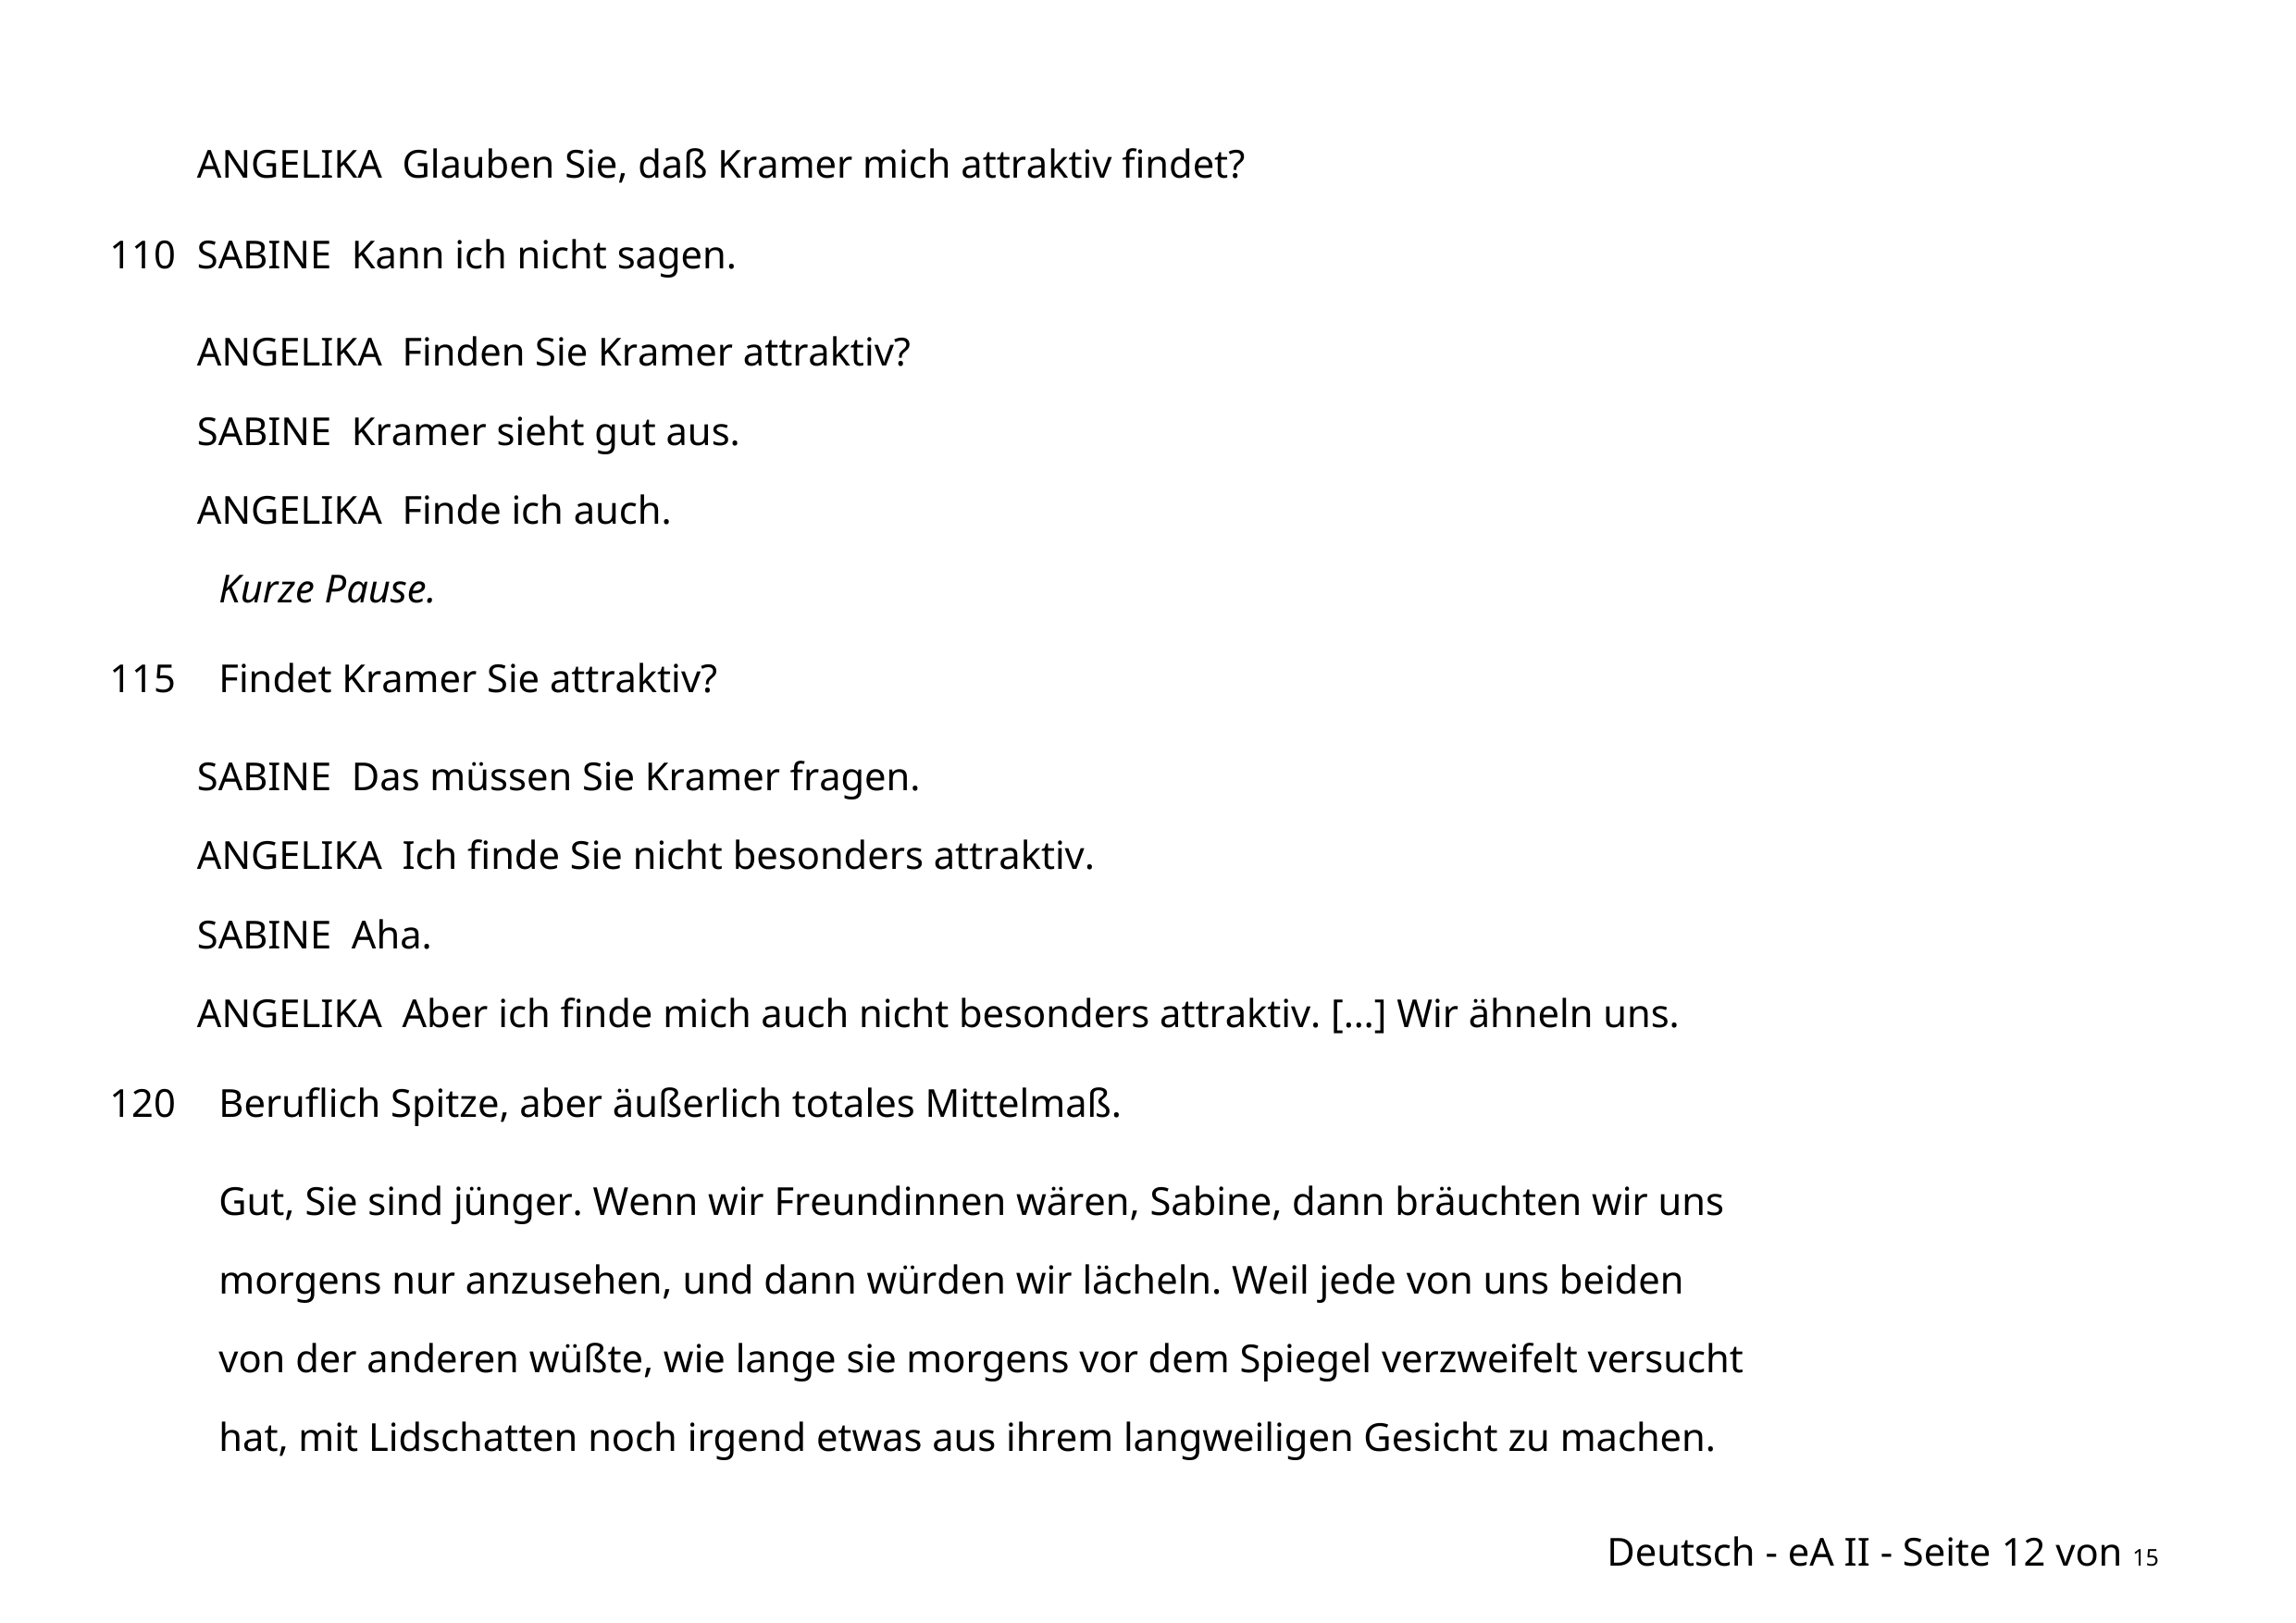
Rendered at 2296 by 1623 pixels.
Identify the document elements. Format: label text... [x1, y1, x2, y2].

list ANGELIKA Finden Sie Kramer attraktiv? [197, 325, 2159, 378]
list 120 Beruflich Spitze, aber äußerlich totales Mittelmaß. [109, 1076, 2159, 1129]
list ANGELIKA Finde ich auch. [197, 482, 2159, 535]
list ANGELIKA Ich finde Sie nicht besonders attraktiv. [197, 828, 2159, 881]
list ANGELIKA Aber ich finde mich auch nicht besonders attraktiv. […] Wir ähneln uns. [197, 985, 2159, 1038]
list SABINE Kramer sieht gut aus. [197, 403, 2159, 456]
list Gut, Sie sind jünger. Wenn wir Freundinnen wären, Sabine, dann bräuchten wir uns [197, 1174, 2159, 1227]
list SABINE Aha. [197, 907, 2159, 960]
list morgens nur anzusehen, und dann würden wir lächeln. Weil jede von uns beiden [197, 1253, 2159, 1306]
list von der anderen wüßte, wie lange sie morgens vor dem Spiegel verzweifelt versucht [197, 1332, 2159, 1384]
list 115 Findet Kramer Sie attraktiv? [109, 651, 2159, 704]
list Kurze Pause. [197, 562, 2159, 613]
list hat, mit Lidschatten noch irgend etwas aus ihrem langweiligen Gesicht zu machen. [197, 1410, 2159, 1463]
list ANGELIKA Glauben Sie, daß Kramer mich attraktiv findet? [197, 137, 2159, 189]
list 110 SABINE Kann ich nicht sagen. [109, 227, 2159, 279]
list SABINE Das müssen Sie Kramer fragen. [197, 750, 2159, 802]
